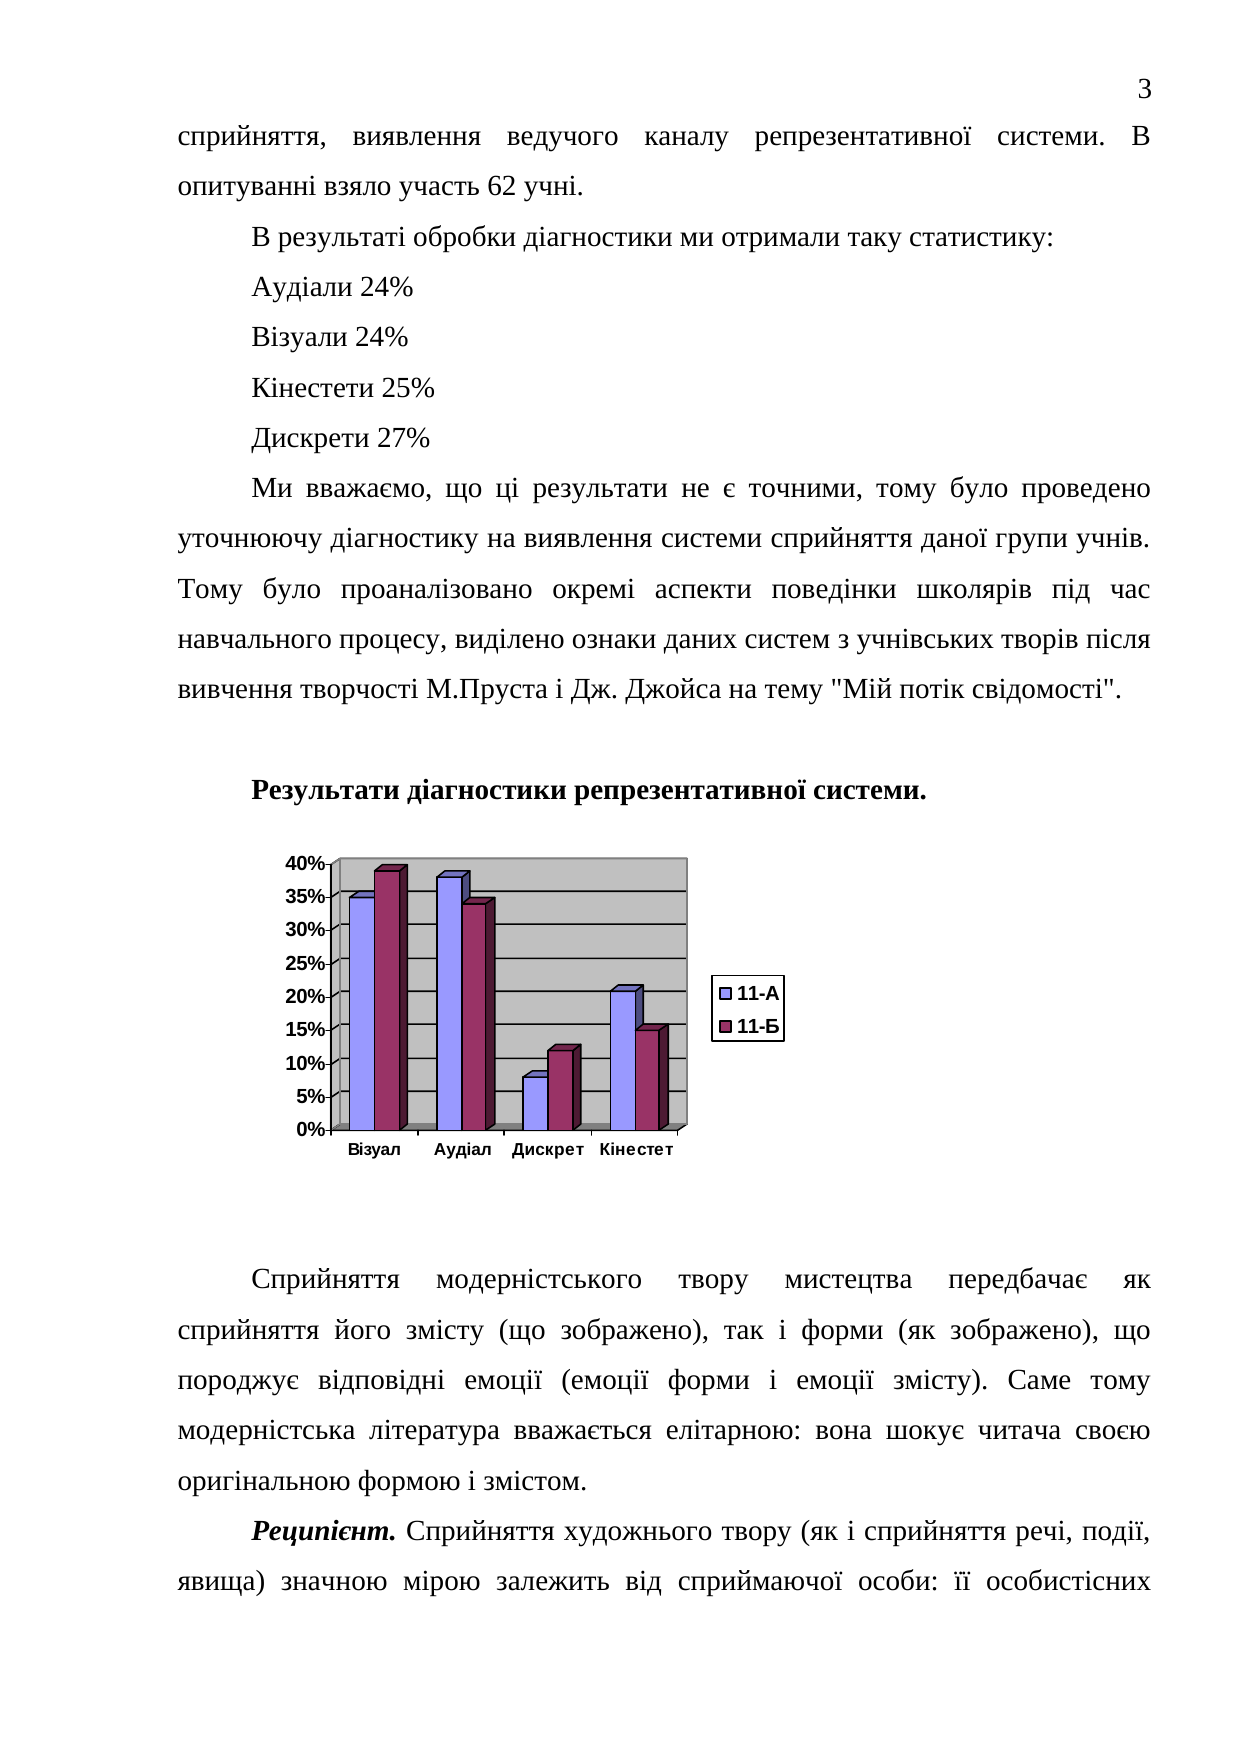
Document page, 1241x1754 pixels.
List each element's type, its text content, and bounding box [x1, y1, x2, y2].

text Дискрети 27% [177, 420, 1152, 453]
text Візуали 24% [177, 319, 1152, 353]
text Кінестети 25% [177, 370, 1152, 403]
text В результаті обробки діагностики ми отримали таку статистику: [177, 219, 1152, 252]
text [177, 1513, 1152, 1597]
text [177, 118, 1152, 202]
text Сприйняття модерністського твору мистецтва передбачає як сприйняття його змісту (що зображено), так і форми (як зображено), що породжує відповідні емоції (емоції форми і емоції змісту). Саме тому модерністська література вважається елітарною: вона шокує читача своєю оригінальною формою і змістом. [177, 1262, 1152, 1496]
text Аудіали 24% [177, 269, 1152, 303]
text Результати діагностики репрезентативної системи. [177, 772, 1152, 806]
text Ми вважаємо, що ці результати не є точними, тому було проведено уточнюючу діагностику на виявлення системи сприйняття даної групи учнів. Тому було проаналізовано окремі аспекти поведінки школярів під час навчального процесу, виділено ознаки даних систем з учнівських творів після вивчення творчості М.Пруста і Дж. Джойса на тему "Мій потік свідомості". [177, 470, 1152, 705]
